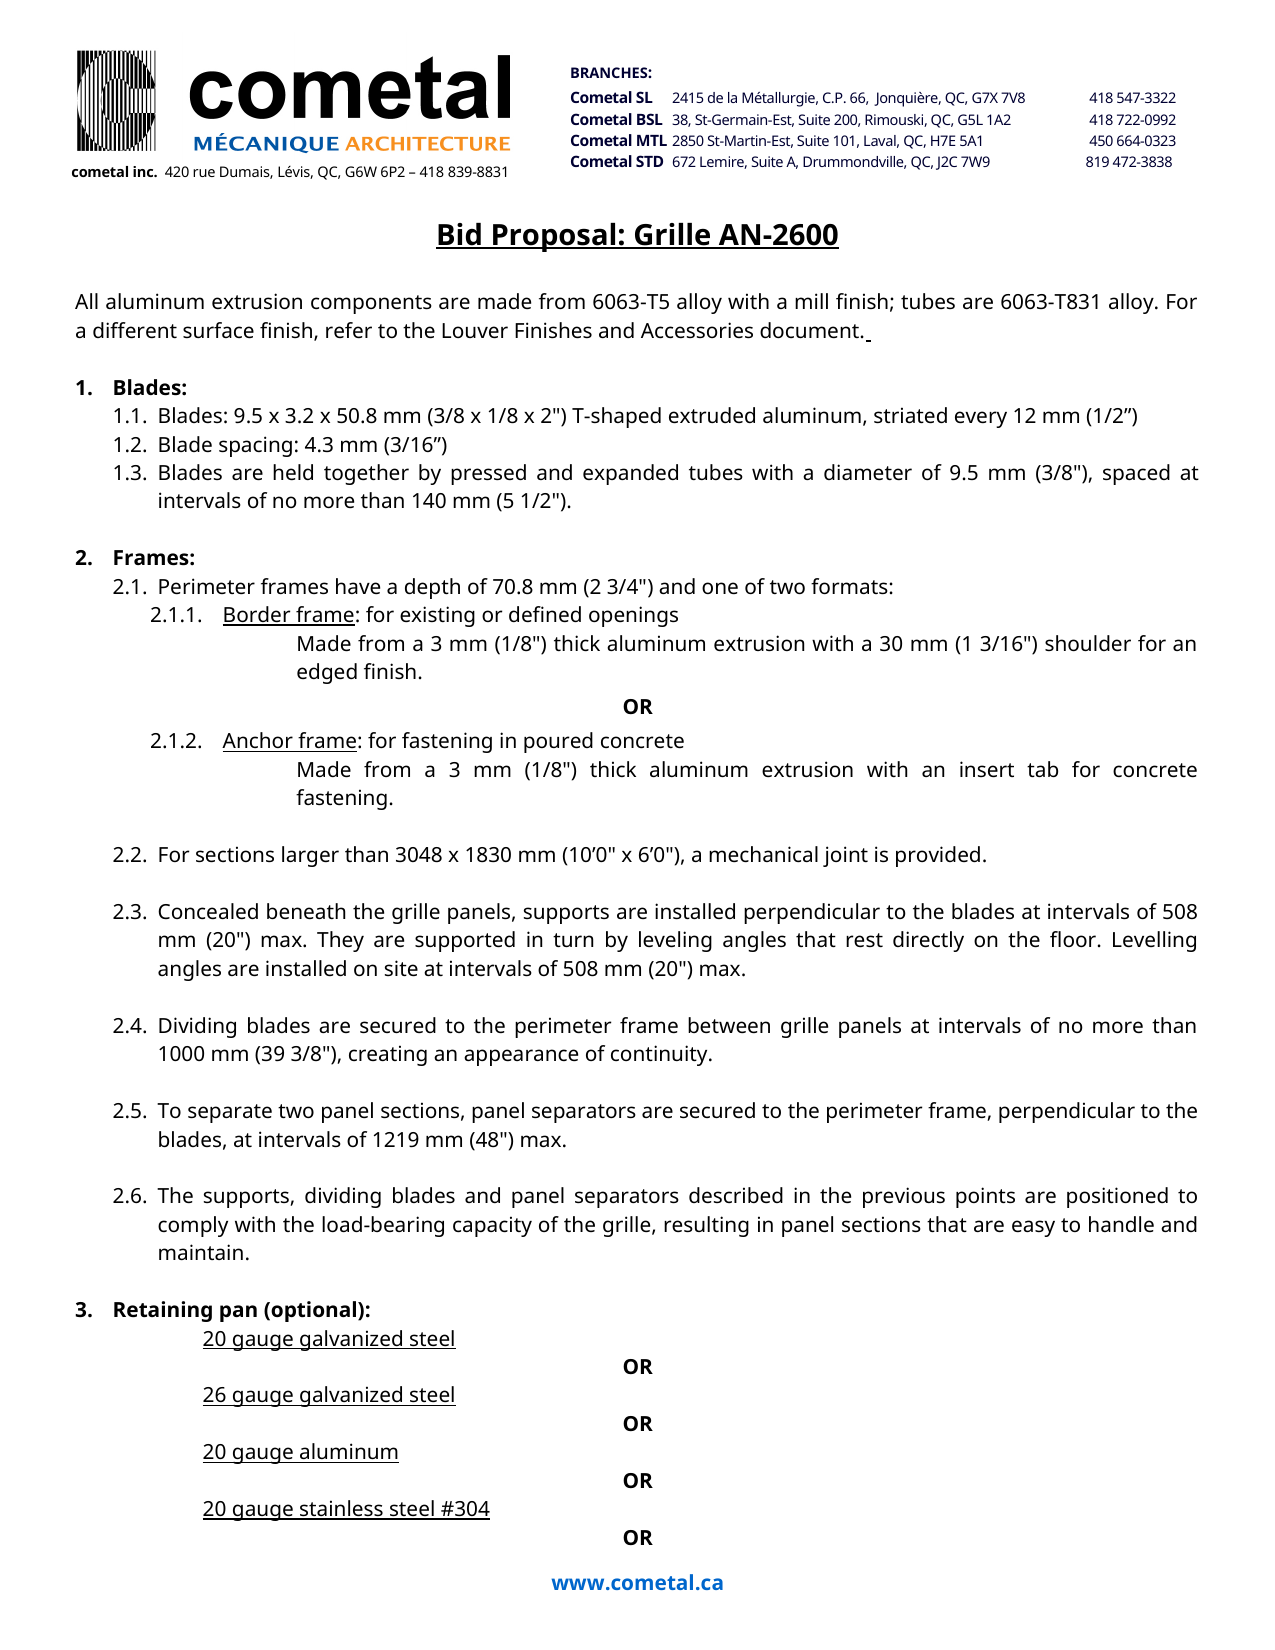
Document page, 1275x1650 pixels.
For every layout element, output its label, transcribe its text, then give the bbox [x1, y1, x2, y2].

list The supports, dividing blades and panel separators described in the previous points are positioned to comply with the load-bearing capacity of the grille, resulting in panel sections that are easy to handle and maintain. [112, 1182, 1200, 1267]
text 20 gauge galvanized steel [157, 1324, 1200, 1352]
text 20 gauge stainless steel #304 [157, 1494, 1200, 1523]
text Made from a 3 mm (1/8") thick aluminum extrusion with an insert tab for concrete fastening. [296, 755, 1200, 812]
text OR [75, 1523, 1200, 1551]
list Blades: [75, 373, 1200, 401]
text 26 gauge galvanized steel [157, 1381, 1200, 1409]
list For sections larger than 3048 x 1830 mm (10’0" x 6’0"), a mechanical joint is provided. [112, 840, 1200, 869]
text Bid Proposal: Grille AN-2600 [75, 81, 1200, 253]
text OR [75, 1409, 1200, 1437]
list Blades: 9.5 x 3.2 x 50.8 mm (3/8 x 1/8 x 2") T-shaped extruded aluminum, striated every 12 mm (1/2”) [112, 401, 1200, 430]
list Anchor frame: for fastening in poured concrete [150, 727, 1200, 755]
list Border frame: for existing or defined openings [150, 600, 1200, 629]
list Perimeter frames have a depth of 70.8 mm (2 3/4") and one of two formats: [112, 572, 1200, 600]
picture [71, 32, 519, 163]
list Frames: [75, 543, 1200, 572]
text OR [75, 692, 1200, 720]
text All aluminum extrusion components are made from 6063-T5 alloy with a mill finish; tubes are 6063-T831 alloy. For a different surface finish, refer to the Louver Finishes and Accessories document. [75, 287, 1200, 344]
list Concealed beneath the grille panels, supports are installed perpendicular to the blades at intervals of 508 mm (20") max. They are supported in turn by leveling angles that rest directly on the floor. Levelling angles are installed on site at intervals of 508 mm (20") max. [112, 897, 1200, 982]
text OR [75, 1466, 1200, 1494]
text 20 gauge aluminum [202, 1437, 1200, 1466]
list To separate two panel sections, panel separators are secured to the perimeter frame, perpendicular to the blades, at intervals of 1219 mm (48") max. [112, 1096, 1200, 1153]
list Dividing blades are secured to the perimeter frame between grille panels at intervals of no more than 1000 mm (39 3/8"), creating an appearance of continuity. [112, 1011, 1200, 1068]
text OR [75, 1352, 1200, 1381]
list Retaining pan (optional): [75, 1295, 1200, 1324]
text Made from a 3 mm (1/8") thick aluminum extrusion with a 30 mm (1 3/16") shoulder for an edged finish. [296, 629, 1200, 686]
list Blade spacing: 4.3 mm (3/16”) [112, 430, 1200, 458]
list Blades are held together by pressed and expanded tubes with a diameter of 9.5 mm (3/8"), spaced at intervals of no more than 140 mm (5 1/2"). [112, 458, 1200, 515]
